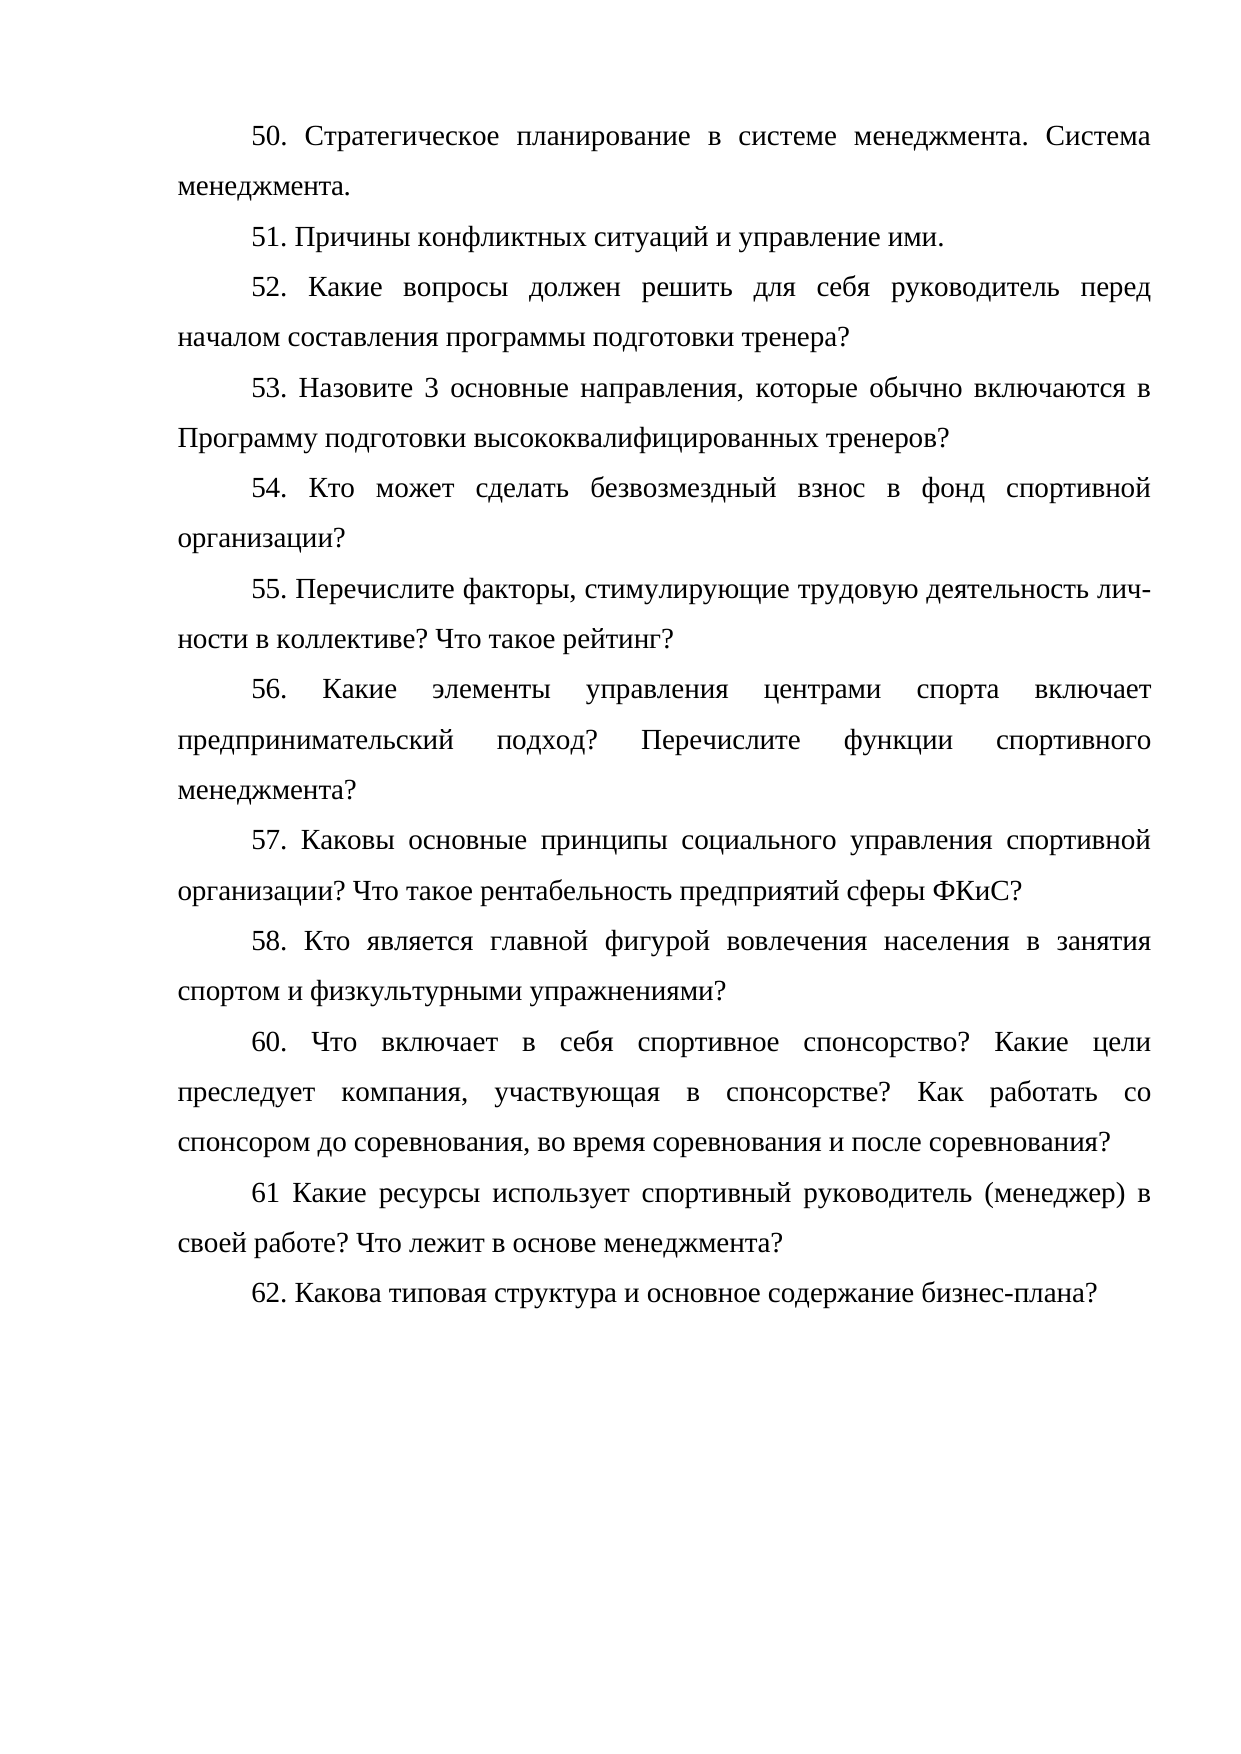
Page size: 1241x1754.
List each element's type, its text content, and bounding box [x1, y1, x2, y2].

text 55. Перечислите факторы, стимулирующие трудовую деятельность лич-ности в коллективе? Что такое рейтинг? [177, 571, 1152, 655]
text 52. Какие вопросы должен решить для себя руководитель перед началом составления программы подготовки тренера? [177, 269, 1152, 353]
text 50. Стратегическое планирование в системе менеджмента. Система менеджмента. [177, 118, 1152, 202]
text 54. Кто может сделать безвозмездный взнос в фонд спортивной организации? [177, 470, 1152, 554]
text 56. Какие элементы управления центрами спорта включает предпринимательский подход? Перечислите функции спортивного менеджмента? [177, 672, 1152, 806]
text 60. Что включает в себя спортивное спонсорство? Какие цели преследует компания, участвующая в спонсорстве? Как работать со спонсором до соревнования, во время соревнования и после соревнования? [177, 1024, 1152, 1158]
text 61 Какие ресурсы использует спортивный руководитель (менеджер) в своей работе? Что лежит в основе менеджмента? [177, 1175, 1152, 1258]
text 62. Какова типовая структура и основное содержание бизнес-плана? [177, 1275, 1152, 1309]
text 58. Кто является главной фигурой вовлечения населения в занятия спортом и физкультурными упражнениями? [177, 923, 1152, 1007]
text 51. Причины конфликтных ситуаций и управление ими. [177, 219, 1152, 252]
text 57. Каковы основные принципы социального управления спортивной организации? Что такое рентабельность предприятий сферы ФКиС? [177, 822, 1152, 906]
text 53. Назовите 3 основные направления, которые обычно включаются в Программу подготовки высококвалифицированных тренеров? [177, 370, 1152, 453]
